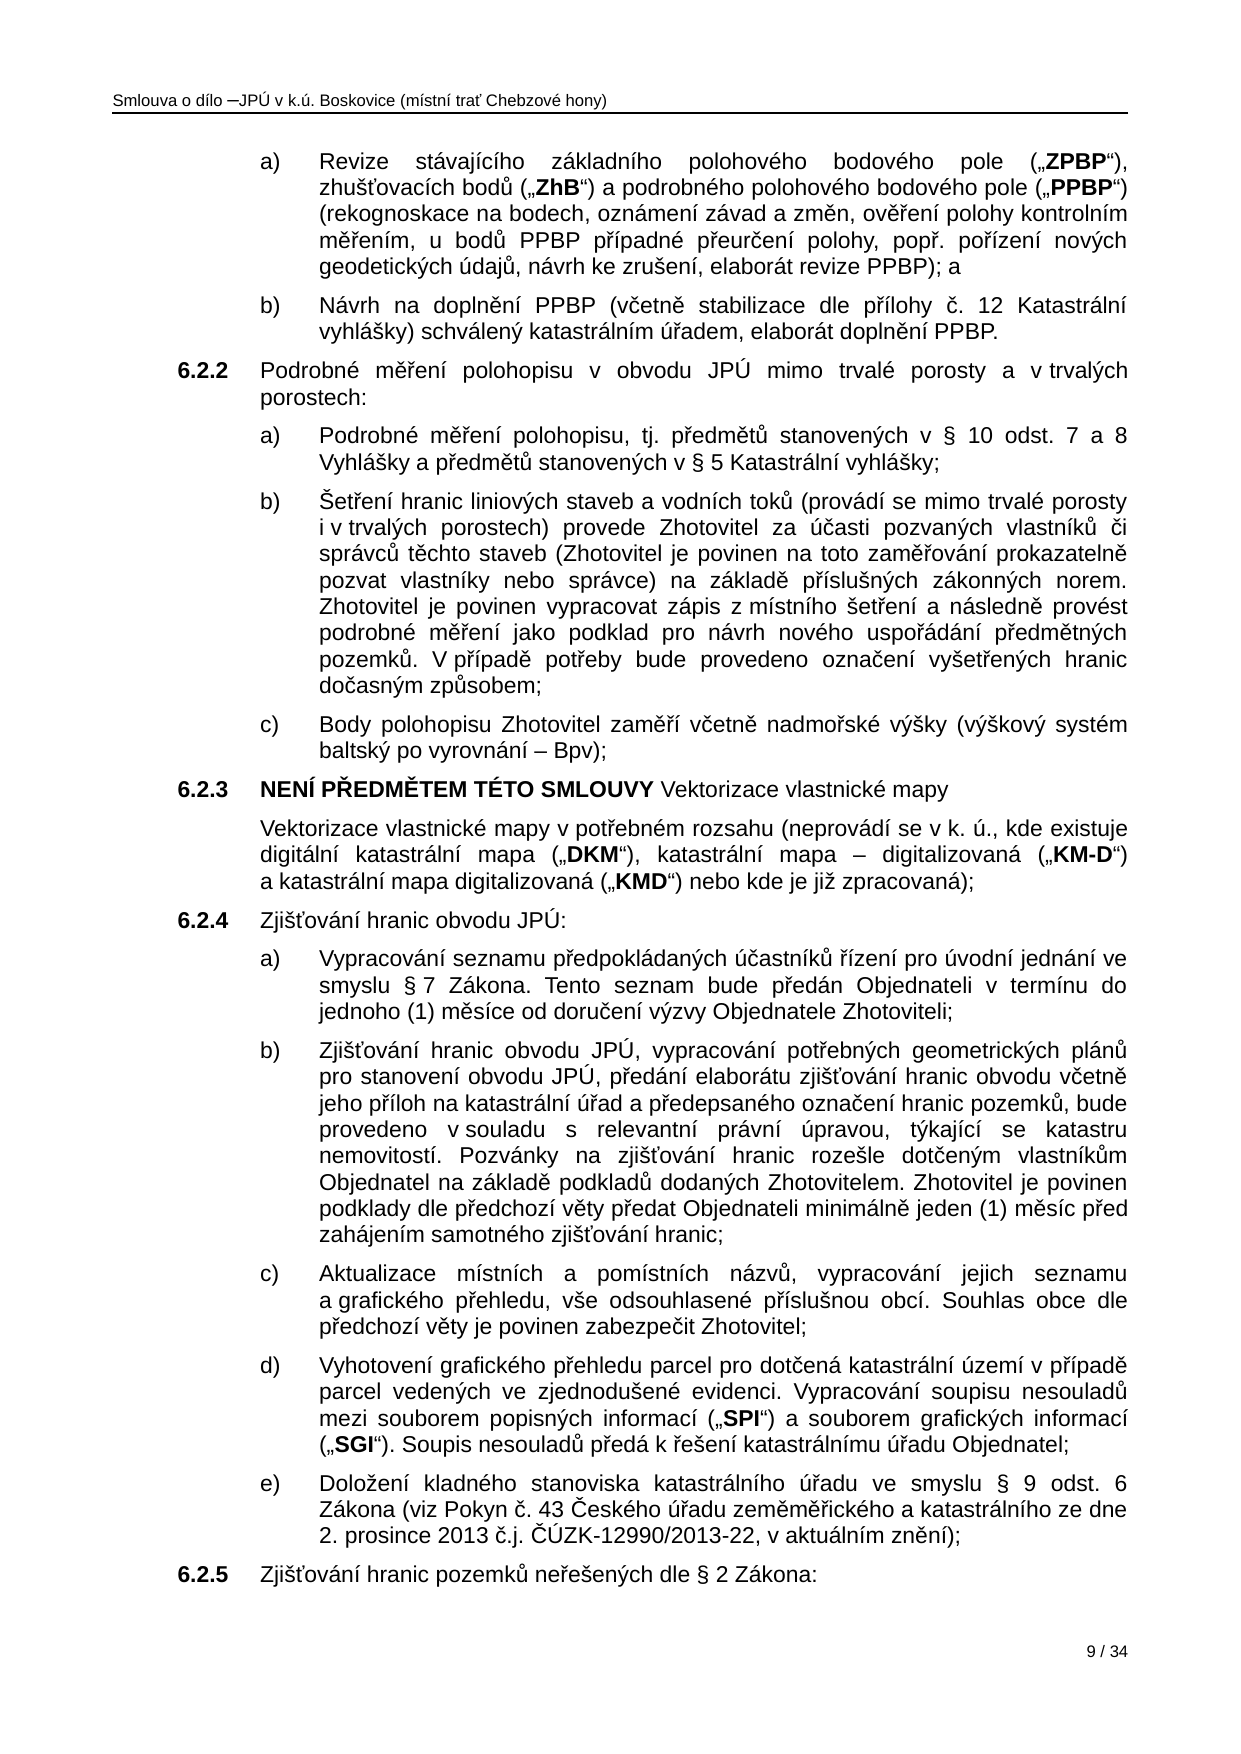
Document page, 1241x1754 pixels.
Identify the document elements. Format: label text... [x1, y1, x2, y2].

list Revize stávajícího základního polohového bodového pole („ZPBP“), zhušťovacích bodů („ZhB“) a podrobného polohového bodového pole („PPBP“) (rekognoskace na bodech, oznámení závad a změn, ověření polohy kontrolním měřením, u bodů PPBP případné přeurčení polohy, popř. pořízení nových geodetických údajů, návrh ke zrušení, elaborát revize PPBP); a [260, 148, 1128, 279]
list Návrh na doplnění PPBP (včetně stabilizace dle přílohy č. 12 Katastrální vyhlášky) schválený katastrálním úřadem, elaborát doplnění PPBP. [260, 292, 1128, 345]
list Podrobné měření polohopisu, tj. předmětů stanovených v § 10 odst. 7 a 8 Vyhlášky a předmětů stanovených v § 5 Katastrální vyhlášky; [260, 422, 1128, 475]
list Doložení kladného stanoviska katastrálního úřadu ve smyslu § 9 odst. 6 Zákona (viz Pokyn č. 43 Českého úřadu zeměměřického a katastrálního ze dne 2. prosince 2013 č.j. ČÚZK-12990/2013-22, v aktuálním znění); [260, 1470, 1128, 1549]
text Podrobné měření polohopisu v obvodu JPÚ mimo trvalé porosty a v trvalých porostech: [177, 357, 1128, 410]
list Vektorizace vlastnické mapy v potřebném rozsahu (neprovádí se v k. ú., kde existuje digitální katastrální mapa („DKM“), katastrální mapa – digitalizovaná („KM-D“) a katastrální mapa digitalizovaná („KMD“) nebo kde je již zpracovaná); [260, 815, 1128, 894]
list Zjišťování hranic obvodu JPÚ, vypracování potřebných geometrických plánů pro stanovení obvodu JPÚ, předání elaborátu zjišťování hranic obvodu včetně jeho příloh na katastrální úřad a předepsaného označení hranic pozemků, bude provedeno v souladu s relevantní právní úpravou, týkající se katastru nemovitostí. Pozvánky na zjišťování hranic rozešle dotčeným vlastníkům Objednatel na základě podkladů dodaných Zhotovitelem. Zhotovitel je povinen podklady dle předchozí věty předat Objednateli minimálně jeden (1) měsíc před zahájením samotného zjišťování hranic; [260, 1037, 1128, 1248]
list Vyhotovení grafického přehledu parcel pro dotčená katastrální území v případě parcel vedených ve zjednodušené evidenci. Vypracování soupisu nesouladů mezi souborem popisných informací („SPI“) a souborem grafických informací („SGI“). Soupis nesouladů předá k řešení katastrálnímu úřadu Objednatel; [260, 1352, 1128, 1457]
text NENÍ PŘEDMĚTEM TÉTO SMLOUVY Vektorizace vlastnické mapy [177, 776, 1128, 802]
text Zjišťování hranic obvodu JPÚ: [177, 907, 1128, 933]
list Šetření hranic liniových staveb a vodních toků (provádí se mimo trvalé porosty i v trvalých porostech) provede Zhotovitel za účasti pozvaných vlastníků či správců těchto staveb (Zhotovitel je povinen na toto zaměřování prokazatelně pozvat vlastníky nebo správce) na základě příslušných zákonných norem. Zhotovitel je povinen vypracovat zápis z místního šetření a následně provést podrobné měření jako podklad pro návrh nového uspořádání předmětných pozemků. V případě potřeby bude provedeno označení vyšetřených hranic dočasným způsobem; [260, 488, 1128, 698]
list Body polohopisu Zhotovitel zaměří včetně nadmořské výšky (výškový systém baltský po vyrovnání – Bpv); [260, 711, 1128, 764]
text Zjišťování hranic pozemků neřešených dle § 2 Zákona: [177, 1561, 1128, 1588]
list Aktualizace místních a pomístních názvů, vypracování jejich seznamu a grafického přehledu, vše odsouhlasené příslušnou obcí. Souhlas obce dle předchozí věty je povinen zabezpečit Zhotovitel; [260, 1260, 1128, 1339]
list Vypracování seznamu předpokládaných účastníků řízení pro úvodní jednání ve smyslu § 7 Zákona. Tento seznam bude předán Objednateli v termínu do jednoho (1) měsíce od doručení výzvy Objednatele Zhotoviteli; [260, 945, 1128, 1024]
